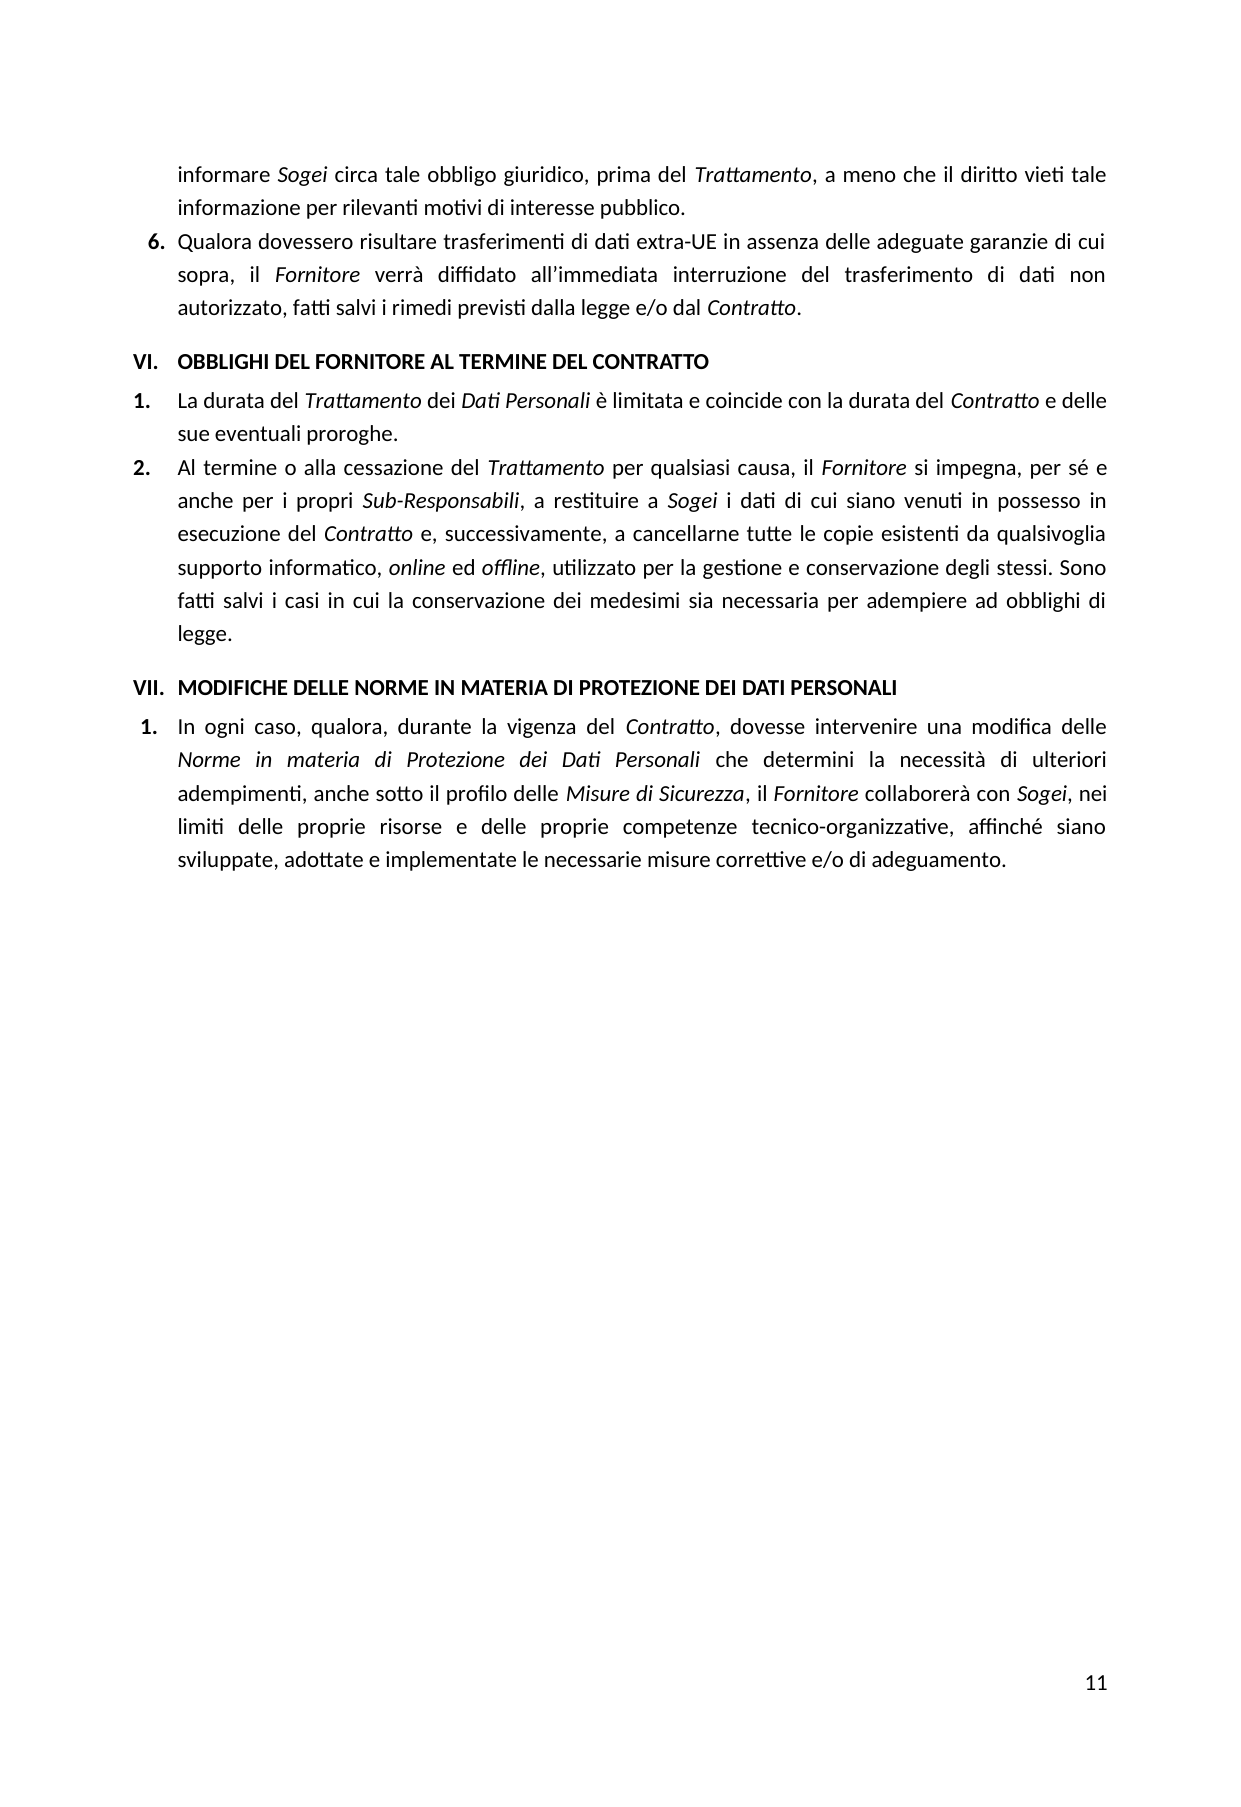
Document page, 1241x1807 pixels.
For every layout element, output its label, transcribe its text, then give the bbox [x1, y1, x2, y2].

list La durata del Trattamento dei Dati Personali è limitata e coincide con la durata del Contratto e delle sue eventuali proroghe. [133, 382, 1107, 448]
subtitle OBBLIGHI DEL FORNITORE AL TERMINE DEL CONTRATTO [133, 347, 1107, 375]
subtitle MODIFICHE DELLE NORME IN MATERIA DI PROTEZIONE DEI DATI PERSONALI [133, 673, 1107, 701]
list Qualora dovessero risultare trasferimenti di dati extra-UE in assenza delle adeguate garanzie di cui sopra, il Fornitore verrà diffidato all’immediata interruzione del trasferimento di dati non autorizzato, fatti salvi i rimedi previsti dalla legge e/o dal Contratto. [148, 222, 1107, 322]
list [148, 156, 1107, 222]
list In ogni caso, qualora, durante la vigenza del Contratto, dovesse intervenire una modifica delle Norme in materia di Protezione dei Dati Personali che determini la necessità di ulteriori adempimenti, anche sotto il profilo delle Misure di Sicurezza, il Fornitore collaborerà con Sogei, nei limiti delle proprie risorse e delle proprie competenze tecnico-organizzative, affinché siano sviluppate, adottate e implementate le necessarie misure correttive e/o di adeguamento. [140, 708, 1107, 874]
list Al termine o alla cessazione del Trattamento per qualsiasi causa, il Fornitore si impegna, per sé e anche per i propri Sub-Responsabili, a restituire a Sogei i dati di cui siano venuti in possesso in esecuzione del Contratto e, successivamente, a cancellarne tutte le copie esistenti da qualsivoglia supporto informatico, online ed offline, utilizzato per la gestione e conservazione degli stessi. Sono fatti salvi i casi in cui la conservazione dei medesimi sia necessaria per adempiere ad obblighi di legge. [133, 448, 1107, 648]
